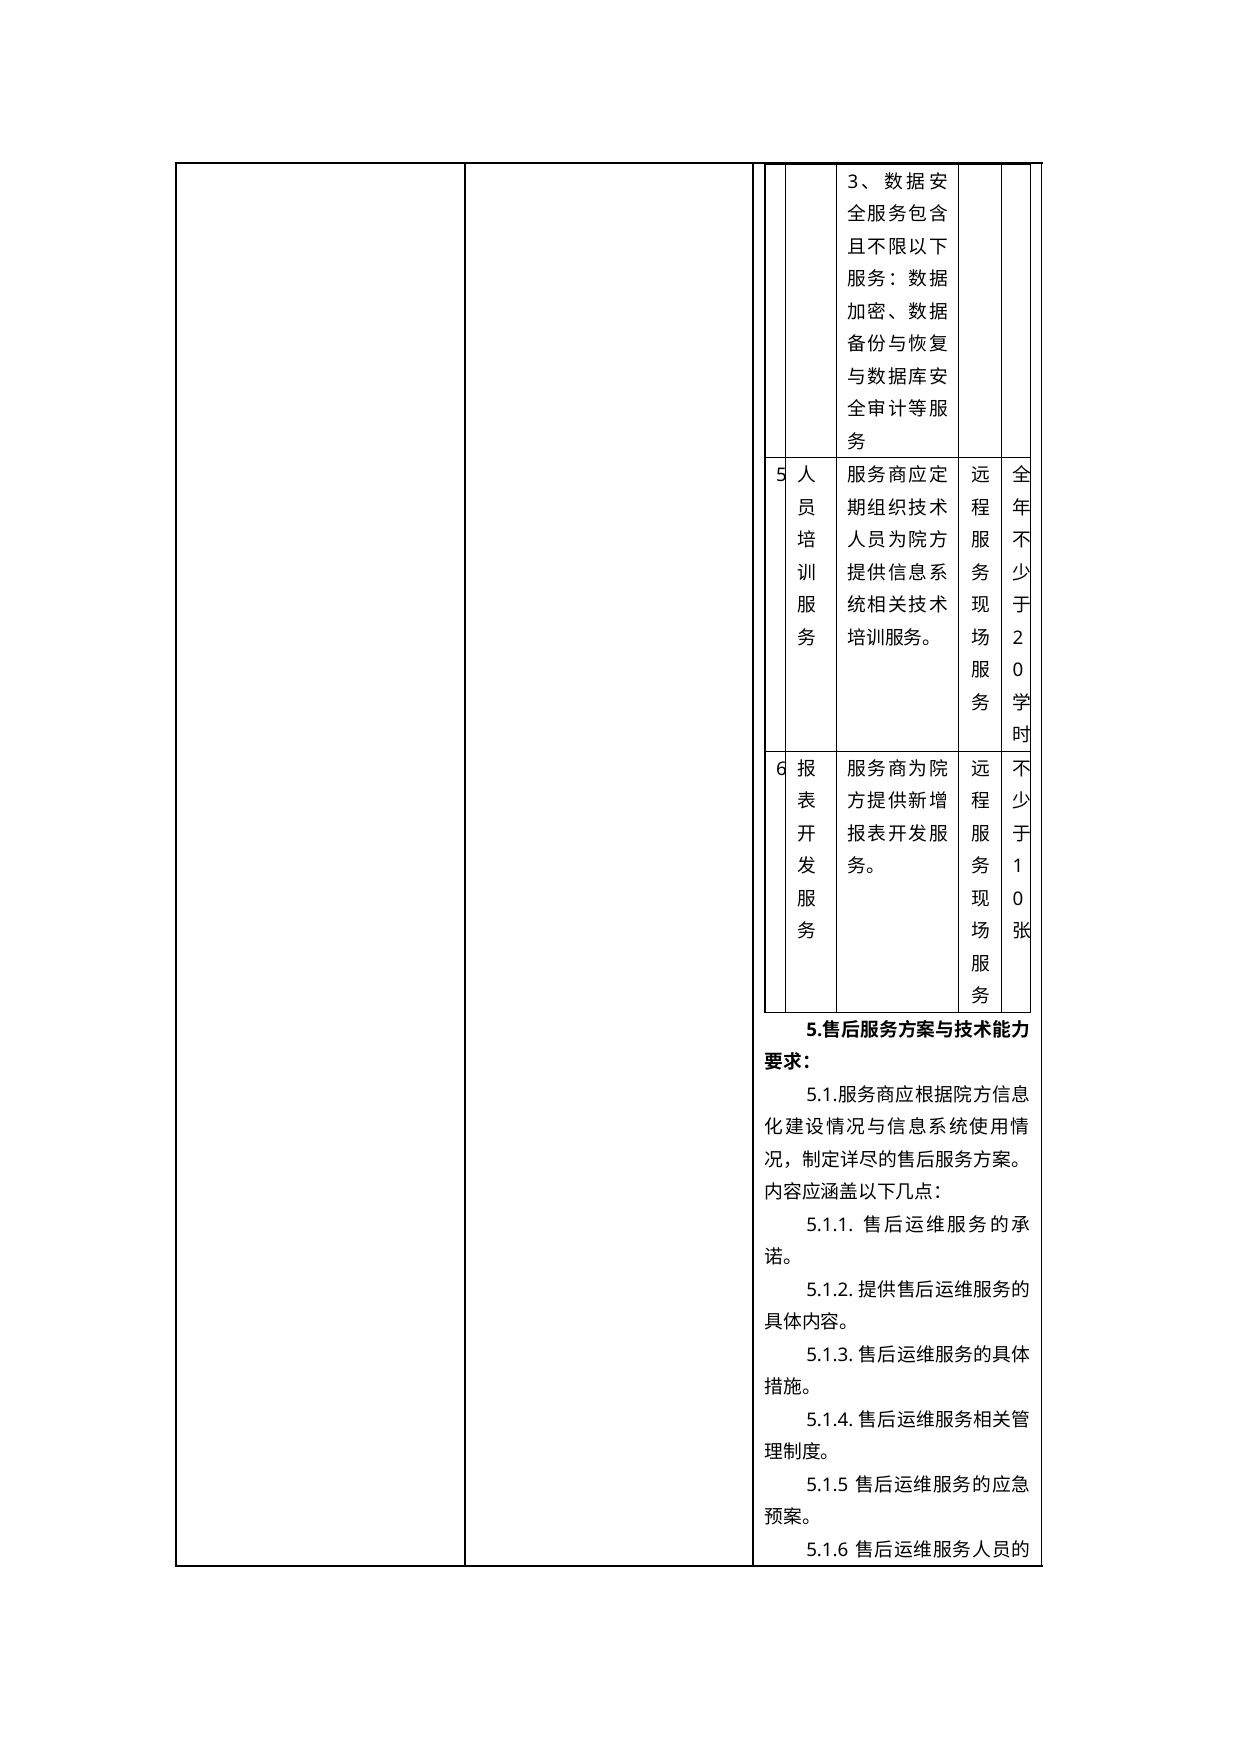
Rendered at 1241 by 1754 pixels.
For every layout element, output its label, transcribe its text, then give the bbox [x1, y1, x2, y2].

table_cell [466, 164, 752, 1565]
table_cell 1 [177, 164, 464, 1565]
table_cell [754, 164, 1041, 1565]
